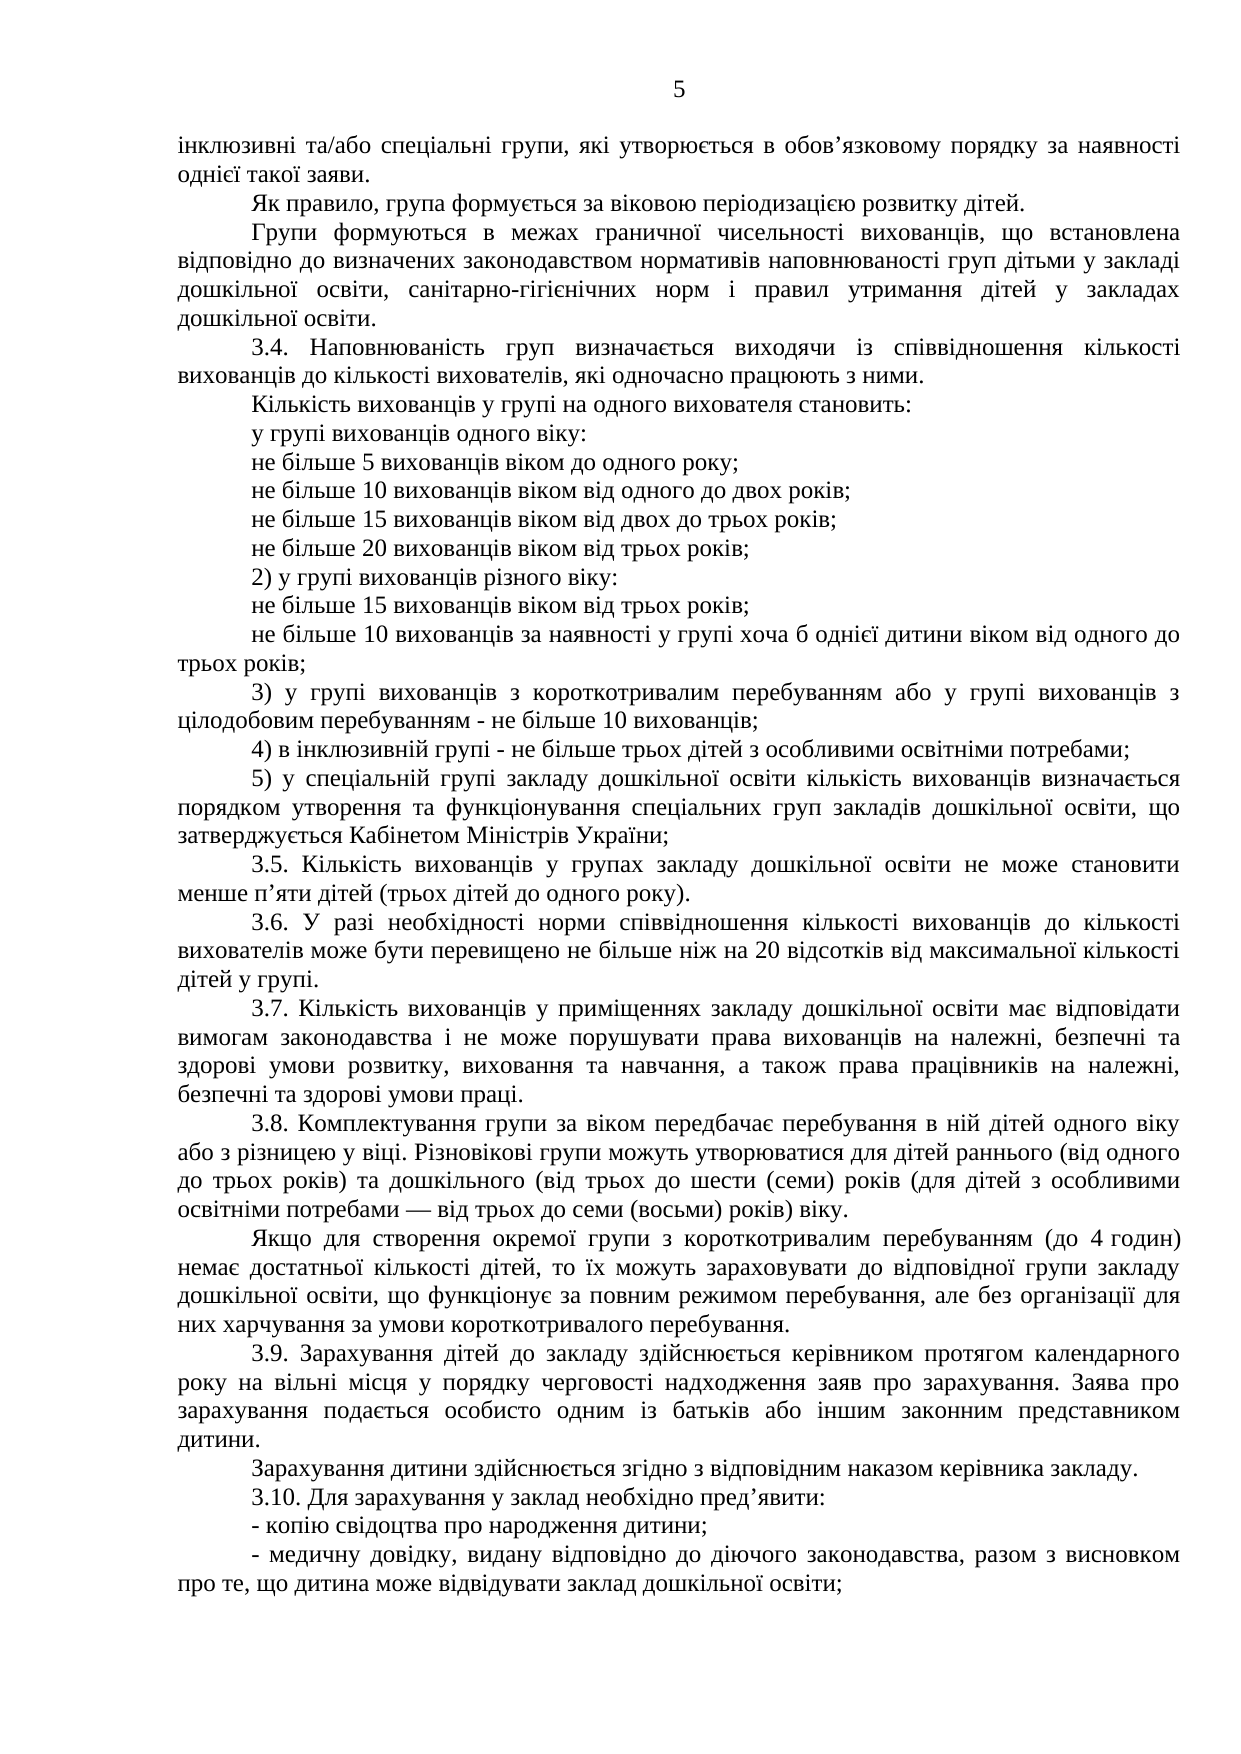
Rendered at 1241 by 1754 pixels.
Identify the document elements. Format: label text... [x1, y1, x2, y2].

text 2) у групі вихованців різного віку: [177, 562, 1181, 591]
text не більше 20 вихованців віком від трьох років; [177, 533, 1181, 562]
text 3.9. Зарахування дітей до закладу здійснюється керівником протягом календарного року на вільні місця у порядку черговості надходження заяв про зарахування. Заява про зарахування подається особисто одним із батьків або іншим законним представником дитини. [177, 1338, 1181, 1453]
text не більше 15 вихованців віком від двох до трьох років; [177, 504, 1181, 533]
text 3.6. У разі необхідності норми співвідношення кількості вихованців до кількості вихователів може бути перевищено не більше ніж на 20 відсотків від максимальної кількості дітей у групі. [177, 907, 1181, 993]
text не більше 10 вихованців за наявності у групі хоча б однієї дитини віком від одного до трьох років; [177, 619, 1181, 677]
text 5) у спеціальній групі закладу дошкільної освіти кількість вихованців визначається порядком утворення та функціонування спеціальних груп закладів дошкільної освіти, що затверджується Кабінетом Міністрів України; [177, 763, 1181, 849]
text 3.7. Кількість вихованців у приміщеннях закладу дошкільної освіти має відповідати вимогам законодавства і не може порушувати права вихованців на належні, безпечні та здорові умови розвитку, виховання та навчання, а також права працівників на належні, безпечні та здорові умови праці. [177, 993, 1181, 1108]
text 3.10. Для зарахування у заклад необхідно пред’явити: [177, 1482, 1181, 1511]
text 4) в інклюзивній групі - не більше трьох дітей з особливими освітніми потребами; [177, 734, 1181, 763]
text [177, 131, 1181, 188]
text не більше 5 вихованців віком до одного року; [177, 447, 1181, 476]
text 3.4. Наповнюваність груп визначається виходячи із співвідношення кількості вихованців до кількості вихователів, які одночасно працюють з ними. [177, 332, 1181, 389]
text Якщо для створення окремої групи з короткотривалим перебуванням (до 4 годин) немає достатньої кількості дітей, то їх можуть зараховувати до відповідної групи закладу дошкільної освіти, що функціонує за повним режимом перебування, але без організації для них харчування за умови короткотривалого перебування. [177, 1223, 1181, 1338]
text не більше 15 вихованців віком від трьох років; [177, 591, 1181, 619]
text Групи формуються в межах граничної чисельності вихованців, що встановлена відповідно до визначених законодавством нормативів наповнюваності груп дітьми у закладі дошкільної освіти, санітарно-гігієнічних норм і правил утримання дітей у закладах дошкільної освіти. [177, 217, 1181, 332]
text Зарахування дитини здійснюється згідно з відповідним наказом керівника закладу. [177, 1453, 1181, 1482]
text 3.5. Кількість вихованців у групах закладу дошкільної освіти не може становити менше п’яти дітей (трьох дітей до одного року). [177, 849, 1181, 907]
text Як правило, група формується за віковою періодизацією розвитку дітей. [177, 188, 1181, 217]
text - копію свідоцтва про народження дитини; [177, 1511, 1181, 1539]
text 3) у групі вихованців з короткотривалим перебуванням або у групі вихованців з цілодобовим перебуванням - не більше 10 вихованців; [177, 677, 1181, 734]
text - медичну довідку, видану відповідно до діючого законодавства, разом з висновком про те, що дитина може відвідувати заклад дошкільної освіти; [177, 1539, 1181, 1597]
text Кількість вихованців у групі на одного вихователя становить: [177, 389, 1181, 418]
text у групі вихованців одного віку: [177, 418, 1181, 447]
text не більше 10 вихованців віком від одного до двох років; [177, 476, 1181, 504]
text 3.8. Комплектування групи за віком передбачає перебування в ній дітей одного віку або з різницею у віці. Різновікові групи можуть утворюватися для дітей раннього (від одного до трьох років) та дошкільного (від трьох до шести (семи) років (для дітей з особливими освітніми потребами — від трьох до семи (восьми) років) віку. [177, 1108, 1181, 1223]
